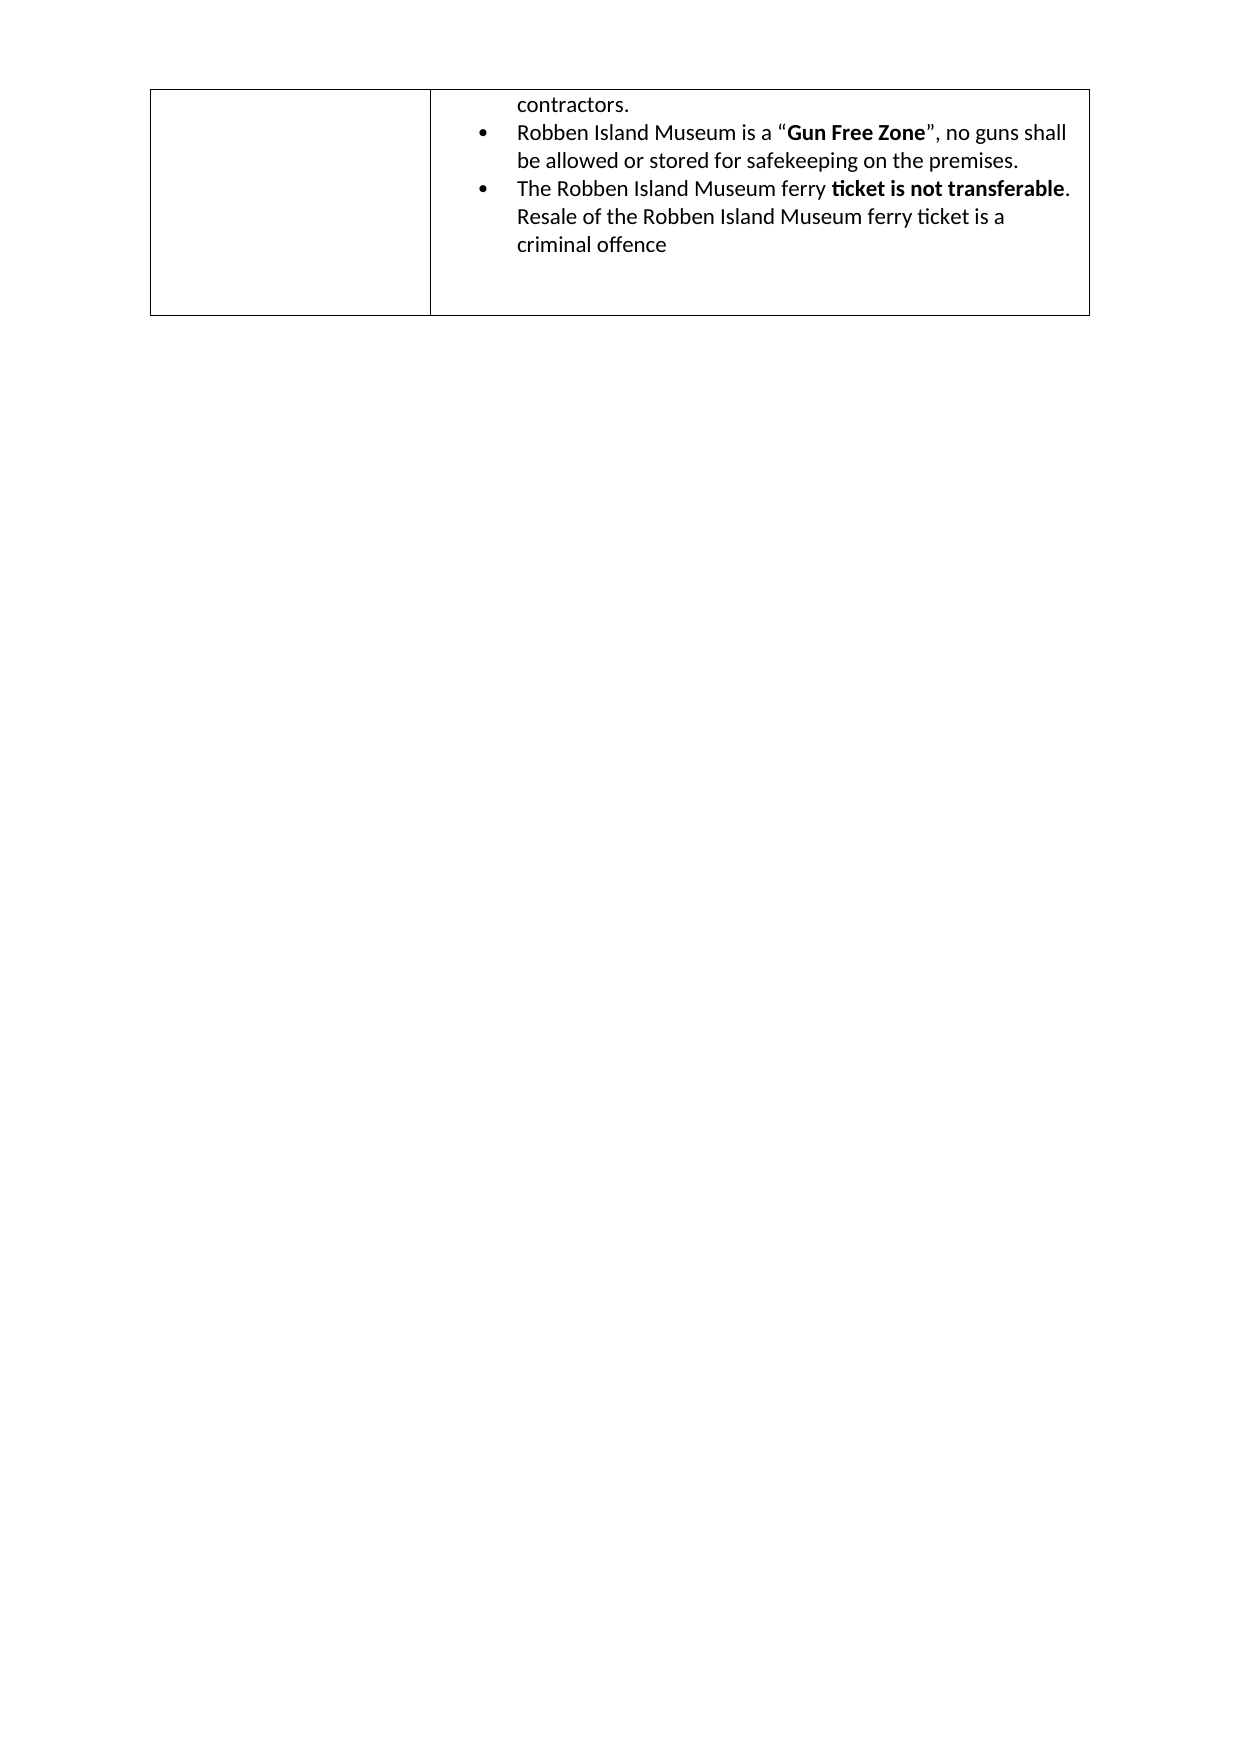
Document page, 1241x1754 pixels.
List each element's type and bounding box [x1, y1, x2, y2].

table_cell [431, 90, 1089, 315]
table_cell [151, 90, 430, 315]
